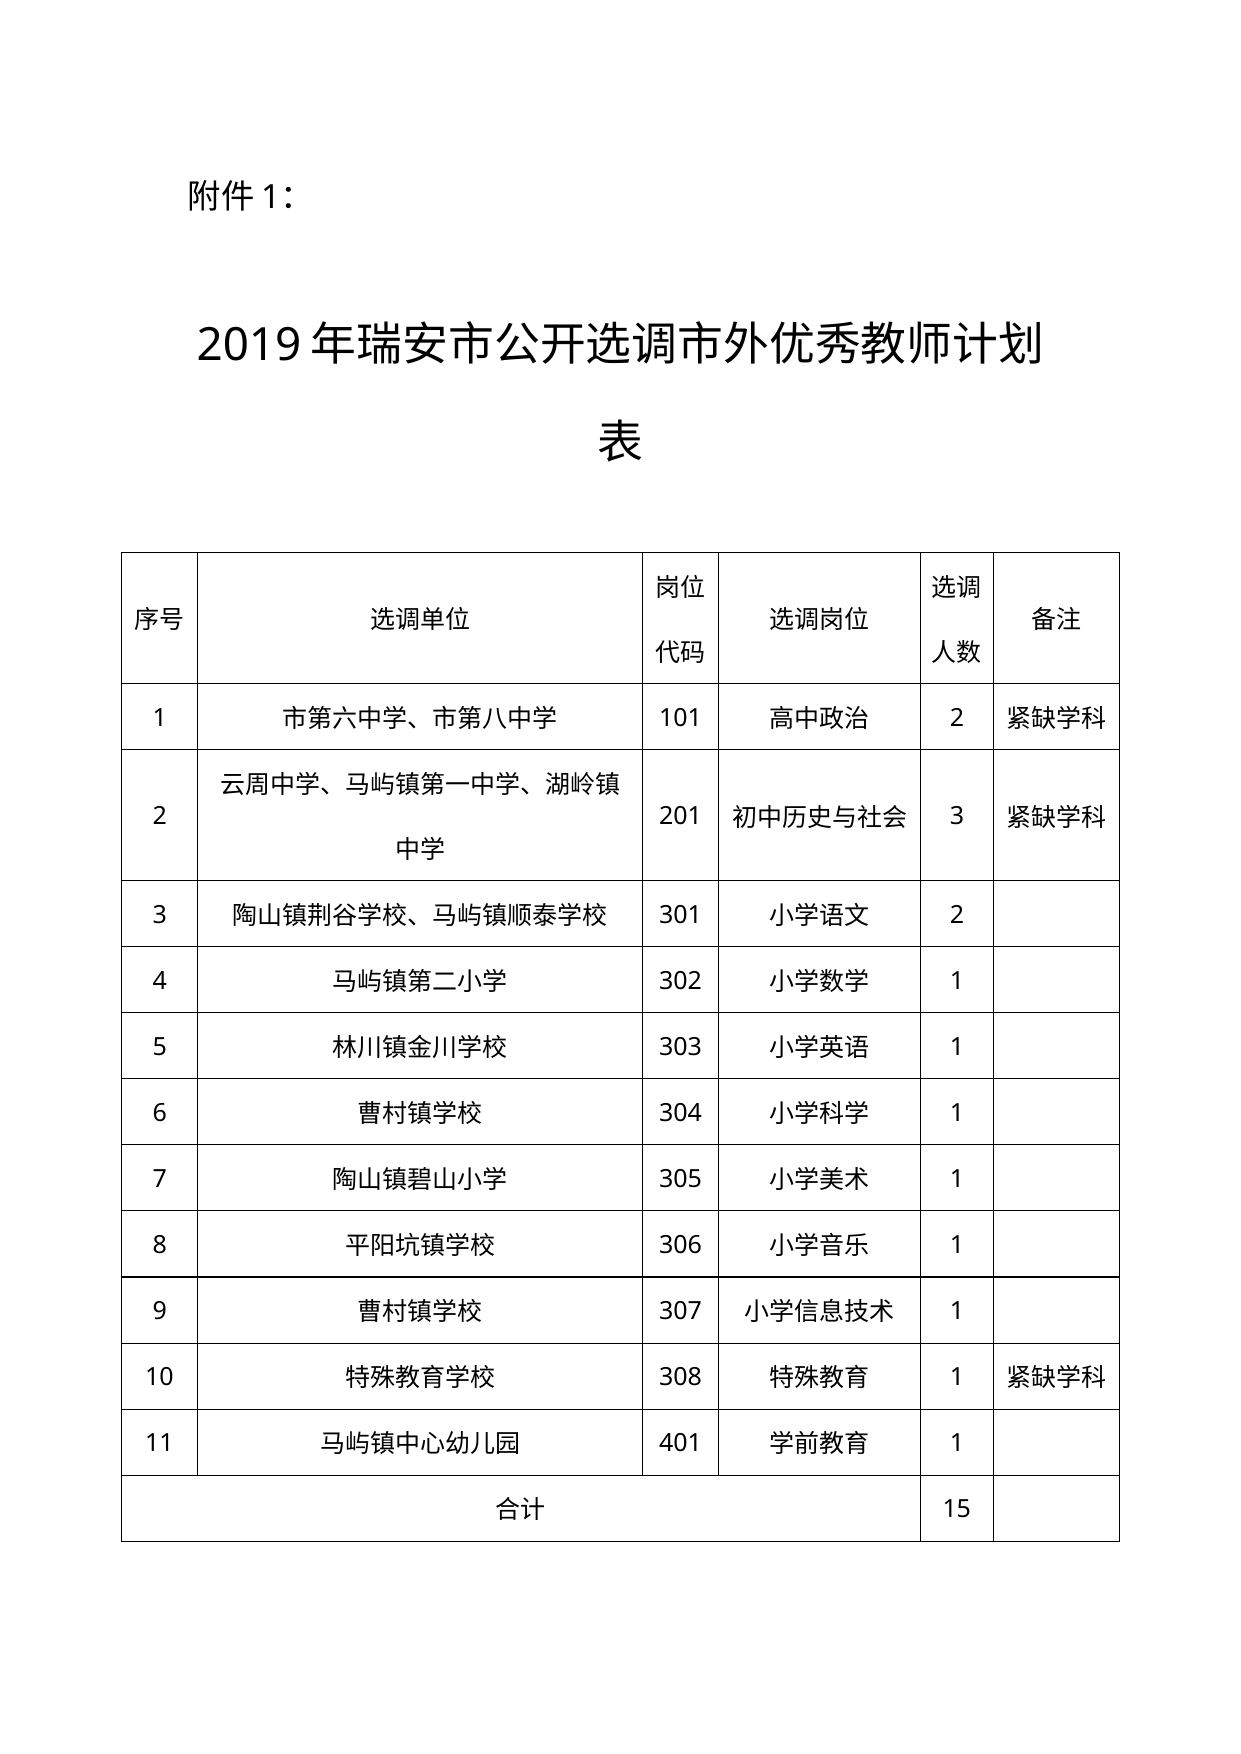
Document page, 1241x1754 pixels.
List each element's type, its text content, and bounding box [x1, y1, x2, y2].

table_cell 平阳坑镇学校 [198, 1211, 642, 1276]
table_cell 3 [122, 881, 197, 946]
table_cell 学前教育 [719, 1410, 920, 1474]
table_cell 市第六中学、市第八中学 [198, 684, 642, 749]
table_cell 1 [921, 1410, 993, 1474]
table_cell 紧缺学科 [994, 1344, 1119, 1408]
table_cell 10 [122, 1344, 197, 1408]
table_cell 2 [921, 881, 993, 946]
table_cell 1 [921, 1344, 993, 1408]
table_cell [994, 947, 1119, 1012]
table_cell 陶山镇荆谷学校、马屿镇顺泰学校 [198, 881, 642, 946]
table_cell 101 [643, 684, 718, 749]
text 2019年瑞安市公开选调市外优秀教师计划表 [187, 292, 1053, 487]
table_header 选调岗位 [719, 553, 920, 683]
text 附件1： [187, 162, 1053, 227]
table_cell 小学语文 [719, 881, 920, 946]
table_cell 高中政治 [719, 684, 920, 749]
table_cell 1 [921, 1079, 993, 1144]
table_cell 小学信息技术 [719, 1278, 920, 1342]
table_cell 7 [122, 1145, 197, 1210]
table_cell 陶山镇碧山小学 [198, 1145, 642, 1210]
table_cell 5 [122, 1013, 197, 1078]
table_cell 1 [921, 1013, 993, 1078]
table_cell 小学美术 [719, 1145, 920, 1210]
table_cell 1 [921, 1278, 993, 1342]
table_cell 8 [122, 1211, 197, 1276]
table_cell 小学英语 [719, 1013, 920, 1078]
table_cell 1 [921, 947, 993, 1012]
table_cell 小学科学 [719, 1079, 920, 1144]
table_cell [994, 1211, 1119, 1276]
table_cell 9 [122, 1278, 197, 1342]
table_cell 3 [921, 750, 993, 880]
table_cell 2 [921, 684, 993, 749]
table_cell 小学音乐 [719, 1211, 920, 1276]
table_cell 曹村镇学校 [198, 1278, 642, 1342]
table_cell 2 [122, 750, 197, 880]
table_cell 合计 [122, 1476, 920, 1541]
table_header 岗位代码 [643, 553, 718, 683]
table_cell 1 [921, 1211, 993, 1276]
table_cell 302 [643, 947, 718, 1012]
table_cell 云周中学、马屿镇第一中学、湖岭镇中学 [198, 750, 642, 880]
table_cell 306 [643, 1211, 718, 1276]
table_header 选调单位 [198, 553, 642, 683]
table_cell 1 [921, 1145, 993, 1210]
table_cell 308 [643, 1344, 718, 1408]
table_cell [994, 1476, 1119, 1541]
table_cell 紧缺学科 [994, 750, 1119, 880]
table_cell 303 [643, 1013, 718, 1078]
table_header 选调人数 [921, 553, 993, 683]
table_cell 11 [122, 1410, 197, 1474]
table_cell 初中历史与社会 [719, 750, 920, 880]
table_cell 林川镇金川学校 [198, 1013, 642, 1078]
table_cell 曹村镇学校 [198, 1079, 642, 1144]
table_cell 304 [643, 1079, 718, 1144]
table_header 备注 [994, 553, 1119, 683]
table_cell 马屿镇第二小学 [198, 947, 642, 1012]
table_cell [994, 1079, 1119, 1144]
table_cell 1 [122, 684, 197, 749]
table_cell 15 [921, 1476, 993, 1541]
table_cell 305 [643, 1145, 718, 1210]
table_cell 小学数学 [719, 947, 920, 1012]
table_cell 307 [643, 1278, 718, 1342]
table_cell 马屿镇中心幼儿园 [198, 1410, 642, 1474]
table_cell [994, 1410, 1119, 1474]
table_cell 401 [643, 1410, 718, 1474]
table_cell [994, 1278, 1119, 1342]
table_cell 特殊教育 [719, 1344, 920, 1408]
table_cell [994, 1013, 1119, 1078]
table_cell 特殊教育学校 [198, 1344, 642, 1408]
table_cell 6 [122, 1079, 197, 1144]
table_cell 紧缺学科 [994, 684, 1119, 749]
table_cell [994, 881, 1119, 946]
table_cell 201 [643, 750, 718, 880]
table_cell [994, 1145, 1119, 1210]
table_cell 4 [122, 947, 197, 1012]
table_header 序号 [122, 553, 197, 683]
table_cell 301 [643, 881, 718, 946]
